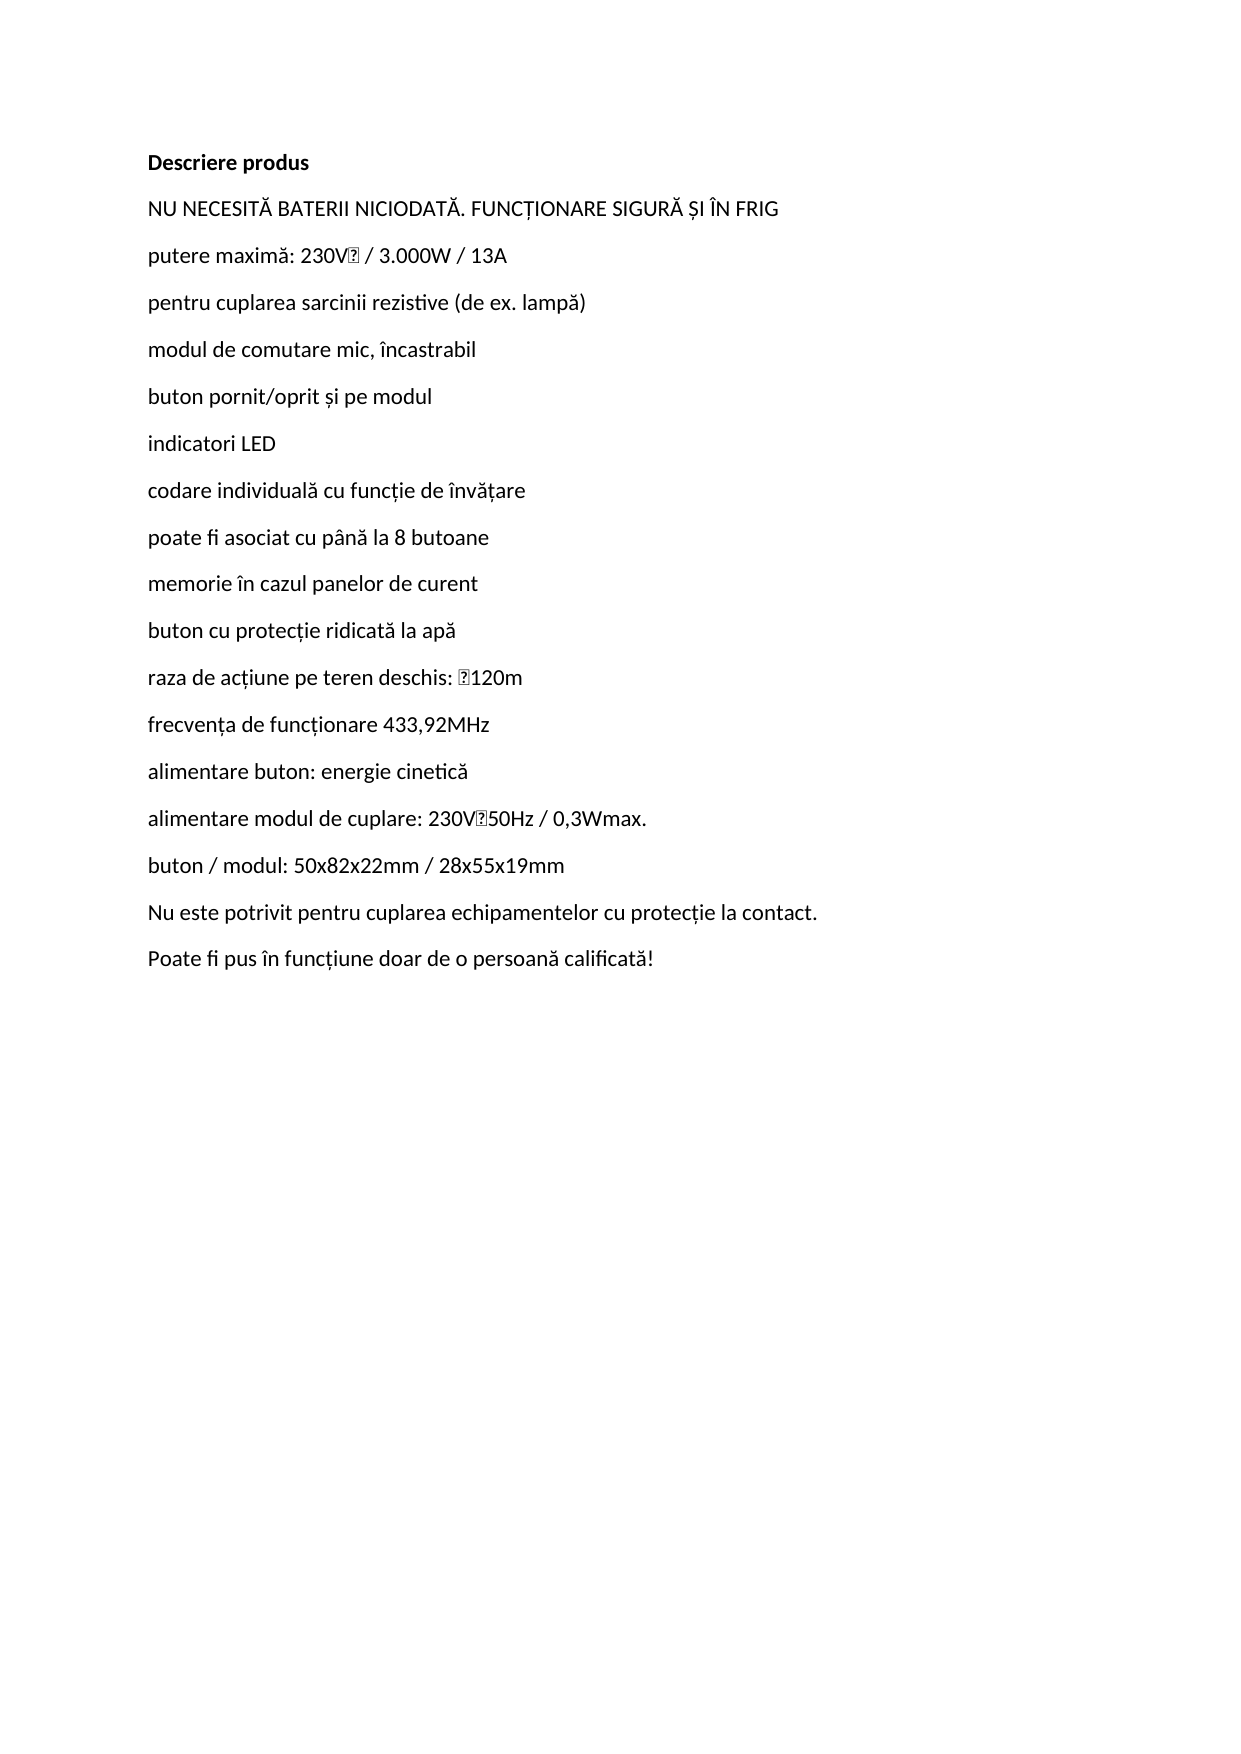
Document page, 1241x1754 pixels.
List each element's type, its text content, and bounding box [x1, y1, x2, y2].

text modul de comutare mic, încastrabil [148, 335, 1093, 363]
text NU NECESITĂ BATERII NICIODATĂ. FUNCȚIONARE SIGURĂ ȘI ÎN FRIG [148, 194, 1093, 222]
text buton cu protecție ridicată la apă [148, 616, 1093, 644]
text poate fi asociat cu până la 8 butoane [148, 523, 1093, 551]
text indicatori LED [148, 429, 1093, 457]
text codare individuală cu funcție de învățare [148, 476, 1093, 504]
text Nu este potrivit pentru cuplarea echipamentelor cu protecție la contact. [148, 898, 1093, 926]
text frecvența de funcționare 433,92MHz [148, 710, 1093, 738]
text buton / modul: 50x82x22mm / 28x55x19mm [148, 851, 1093, 879]
text Poate fi pus în funcțiune doar de o persoană calificată! [148, 944, 1093, 972]
text putere maximă: 230V / 3.000W / 13A [148, 241, 1093, 269]
text memorie în cazul panelor de curent [148, 569, 1093, 597]
text raza de acțiune pe teren deschis: 120m [148, 663, 1093, 691]
text buton pornit/oprit și pe modul [148, 382, 1093, 410]
text Descriere produs [148, 148, 1093, 176]
text pentru cuplarea sarcinii rezistive (de ex. lampă) [148, 288, 1093, 316]
text alimentare buton: energie cinetică [148, 757, 1093, 785]
text alimentare modul de cuplare: 230V50Hz / 0,3Wmax. [148, 804, 1093, 832]
